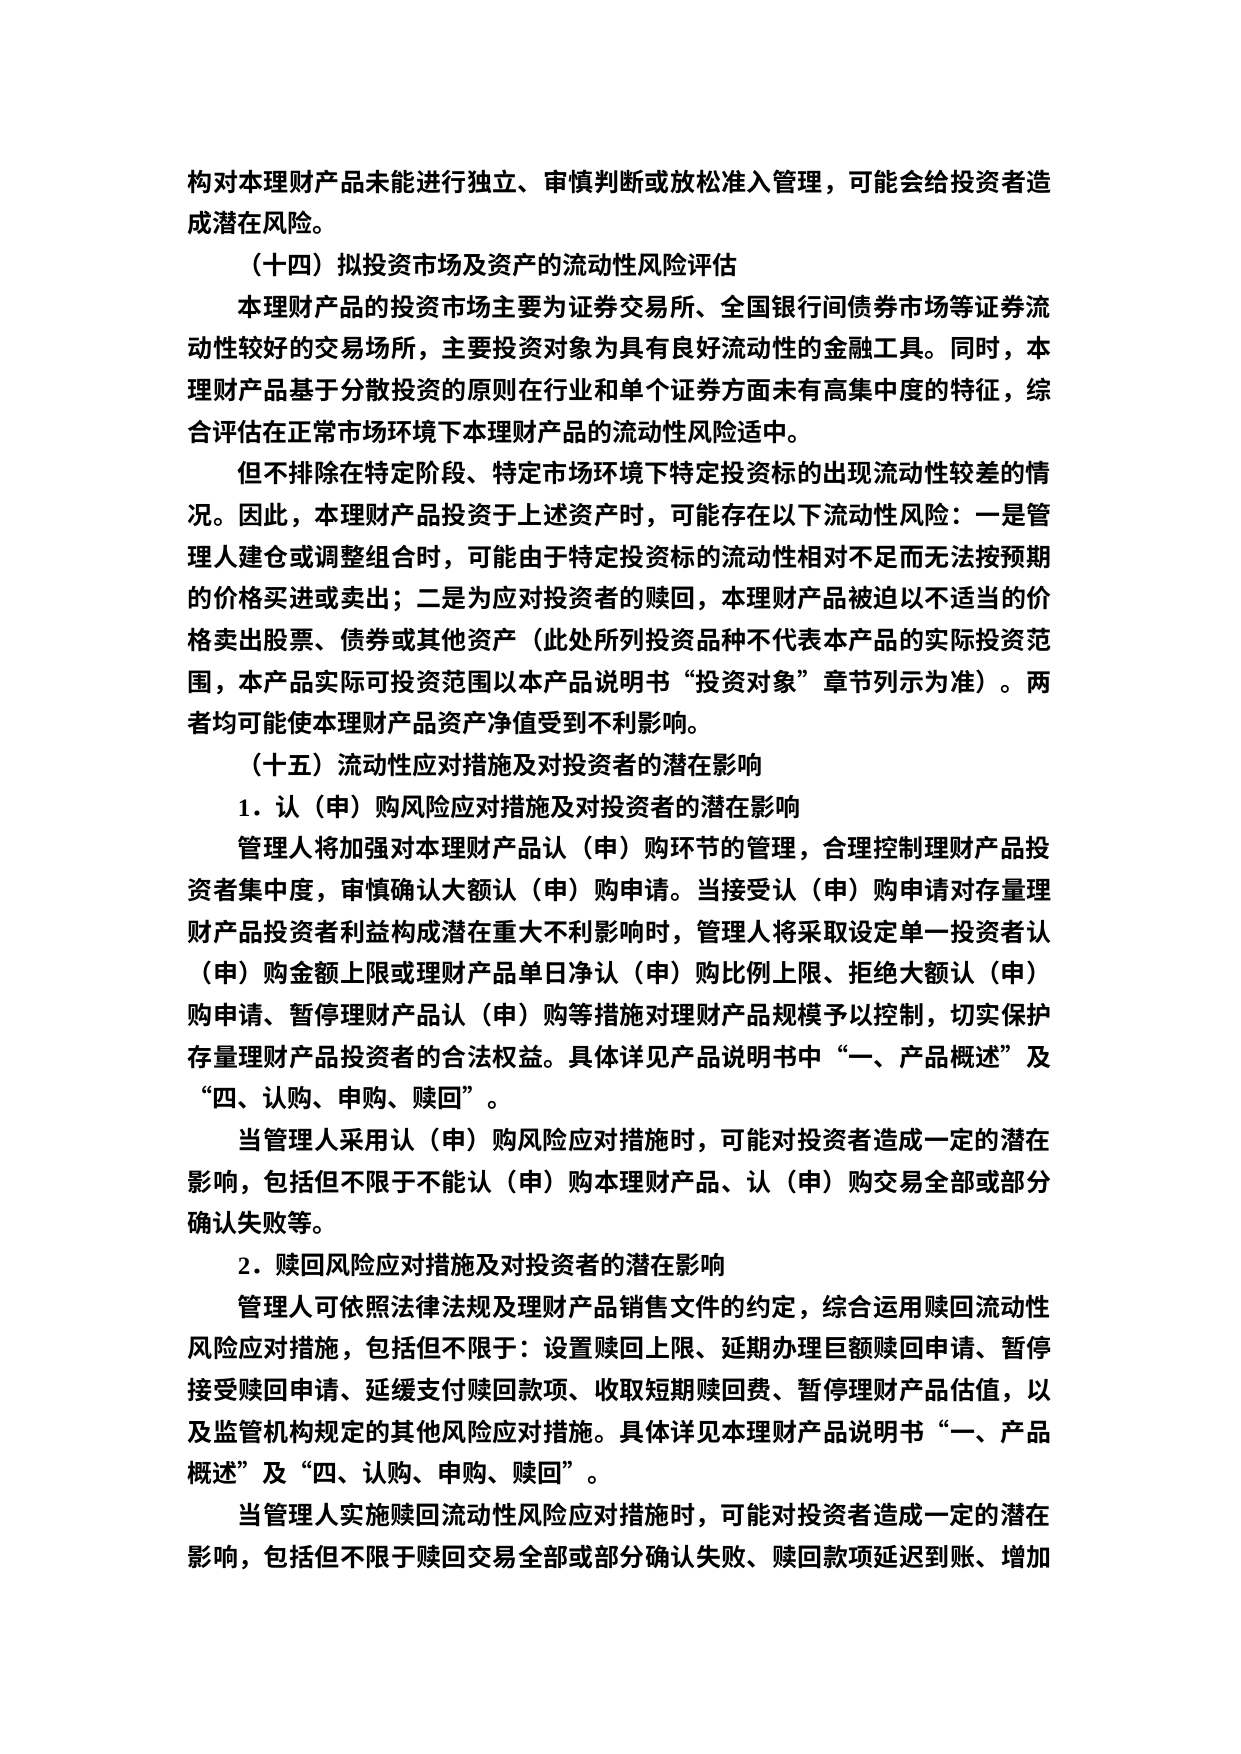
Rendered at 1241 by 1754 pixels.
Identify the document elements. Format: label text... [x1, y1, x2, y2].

text 1．认（申）购风险应对措施及对投资者的潜在影响 [187, 787, 1053, 823]
text 管理人可依照法律法规及理财产品销售文件的约定，综合运用赎回流动性风险应对措施，包括但不限于：设置赎回上限、延期办理巨额赎回申请、暂停接受赎回申请、延缓支付赎回款项、收取短期赎回费、暂停理财产品估值，以及监管机构规定的其他风险应对措施。具体详见本理财产品说明书“一、产品概述”及“四、认购、申购、赎回”。 [187, 1287, 1053, 1490]
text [187, 1495, 1053, 1573]
text 2．赎回风险应对措施及对投资者的潜在影响 [187, 1245, 1053, 1282]
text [187, 162, 1053, 240]
text 管理人将加强对本理财产品认（申）购环节的管理，合理控制理财产品投资者集中度，审慎确认大额认（申）购申请。当接受认（申）购申请对存量理财产品投资者利益构成潜在重大不利影响时，管理人将采取设定单一投资者认（申）购金额上限或理财产品单日净认（申）购比例上限、拒绝大额认（申）购申请、暂停理财产品认（申）购等措施对理财产品规模予以控制，切实保护存量理财产品投资者的合法权益。具体详见产品说明书中“一、产品概述”及“四、认购、申购、赎回”。 [187, 829, 1053, 1115]
text 本理财产品的投资市场主要为证券交易所、全国银行间债券市场等证券流动性较好的交易场所，主要投资对象为具有良好流动性的金融工具。同时，本理财产品基于分散投资的原则在行业和单个证券方面未有高集中度的特征，综合评估在正常市场环境下本理财产品的流动性风险适中。 [187, 287, 1053, 448]
text （十四）拟投资市场及资产的流动性风险评估 [187, 245, 1053, 282]
text 但不排除在特定阶段、特定市场环境下特定投资标的出现流动性较差的情况。因此，本理财产品投资于上述资产时，可能存在以下流动性风险：一是管理人建仓或调整组合时，可能由于特定投资标的流动性相对不足而无法按预期的价格买进或卖出；二是为应对投资者的赎回，本理财产品被迫以不适当的价格卖出股票、债券或其他资产（此处所列投资品种不代表本产品的实际投资范围，本产品实际可投资范围以本产品说明书“投资对象”章节列示为准）。两者均可能使本理财产品资产净值受到不利影响。 [187, 454, 1053, 740]
text （十五）流动性应对措施及对投资者的潜在影响 [187, 745, 1053, 782]
text 当管理人采用认（申）购风险应对措施时，可能对投资者造成一定的潜在影响，包括但不限于不能认（申）购本理财产品、认（申）购交易全部或部分确认失败等。 [187, 1120, 1053, 1240]
